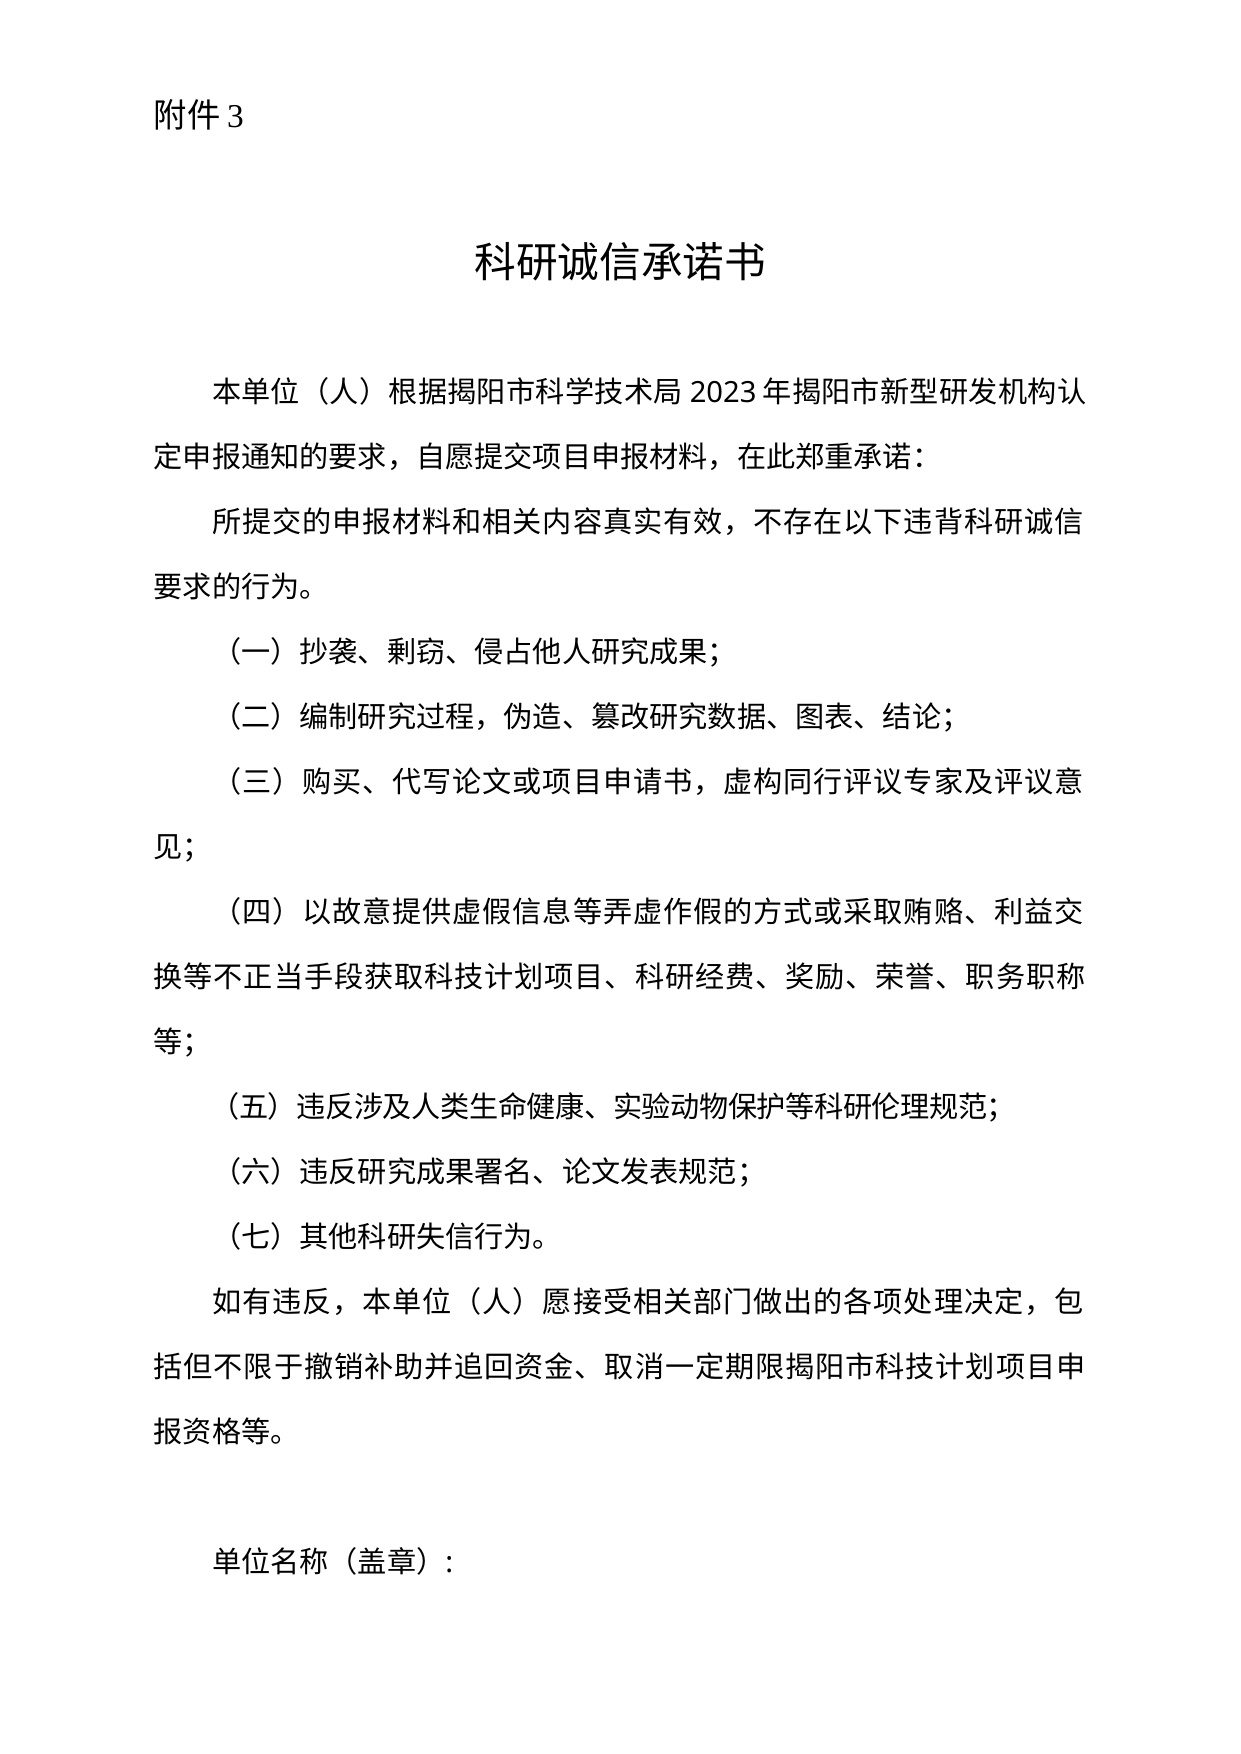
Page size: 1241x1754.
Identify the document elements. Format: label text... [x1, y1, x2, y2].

text 科研诚信承诺书 [153, 227, 1087, 292]
text 如有违反，本单位（人）愿接受相关部门做出的各项处理决定，包括但不限于撤销补助并追回资金、取消一定期限揭阳市科技计划项目申报资格等。 [153, 1267, 1087, 1462]
text （四）以故意提供虚假信息等弄虚作假的方式或采取贿赂、利益交换等不正当手段获取科技计划项目、科研经费、奖励、荣誉、职务职称等； [153, 877, 1087, 1072]
text （五）违反涉及人类生命健康、实验动物保护等科研伦理规范； [153, 1072, 1087, 1137]
text （七）其他科研失信行为。 [153, 1202, 1087, 1267]
text （二）编制研究过程，伪造、篡改研究数据、图表、结论； [153, 682, 1087, 747]
text （六）违反研究成果署名、论文发表规范； [153, 1137, 1087, 1202]
text （三）购买、代写论文或项目申请书，虚构同行评议专家及评议意见； [153, 747, 1087, 877]
text 所提交的申报材料和相关内容真实有效，不存在以下违背科研诚信要求的行为。 [153, 487, 1087, 617]
text 单位名称（盖章）: [153, 1527, 1087, 1592]
text 本单位（人）根据揭阳市科学技术局2023年揭阳市新型研发机构认定申报通知的要求，自愿提交项目申报材料，在此郑重承诺： [153, 357, 1087, 487]
text （一）抄袭、剰窃、侵占他人研究成果； [153, 617, 1087, 682]
